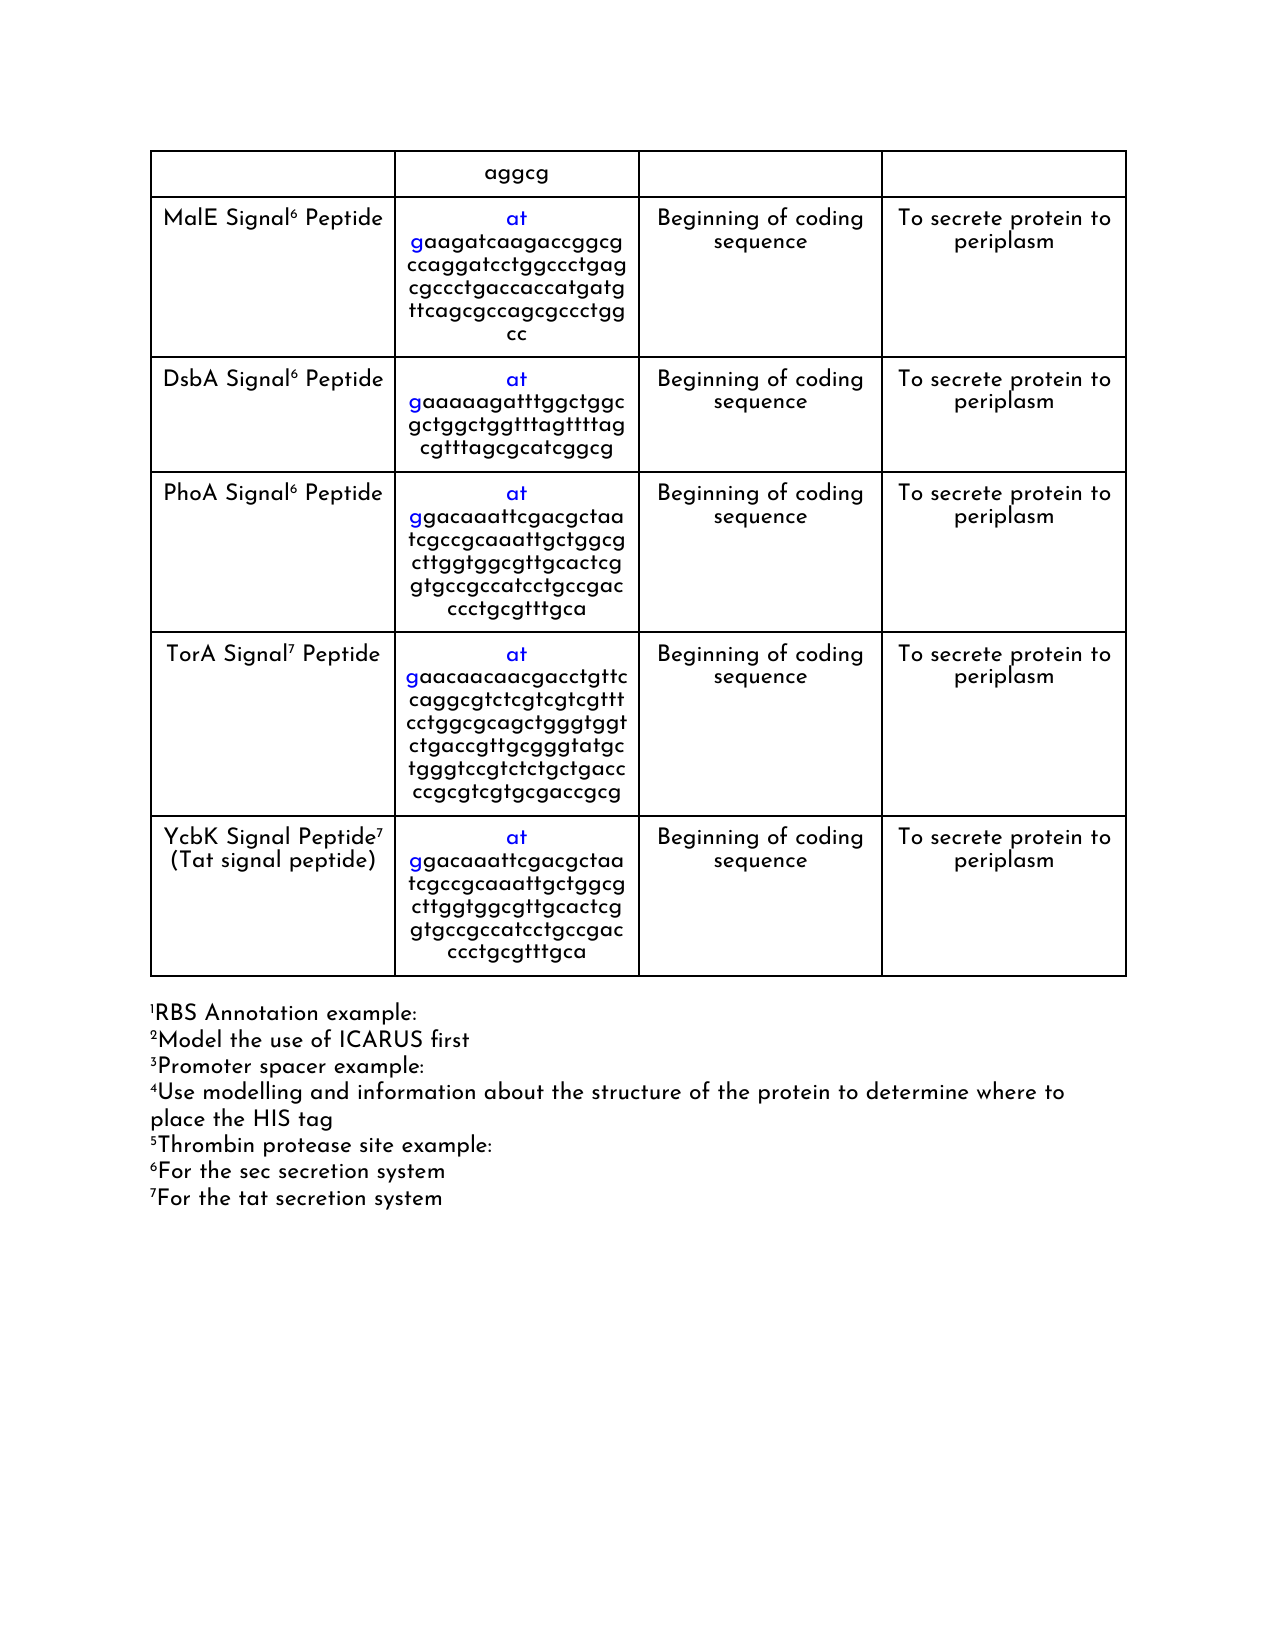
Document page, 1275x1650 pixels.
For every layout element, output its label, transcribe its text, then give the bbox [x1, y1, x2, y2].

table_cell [152, 152, 394, 196]
text 5Thrombin protease site example: [150, 1135, 1125, 1158]
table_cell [396, 152, 638, 196]
table_cell To secrete protein to periplasm [883, 473, 1125, 631]
table_cell To secrete protein to periplasm [883, 633, 1125, 814]
table_cell To secrete protein to periplasm [883, 198, 1125, 356]
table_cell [640, 152, 881, 196]
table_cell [883, 152, 1125, 196]
table_cell To secrete protein to periplasm [883, 817, 1125, 975]
table_cell To secrete protein to periplasm [883, 358, 1125, 471]
text 4Use modelling and information about the structure of the protein to determine where to place the HIS tag [150, 1082, 1125, 1132]
table_cell atgaagatcaagaccggcgccaggatcctggccctgagcgccctgaccaccatgatgttcagcgccagcgccctggcc [396, 198, 638, 356]
text 3Promoter spacer example: [150, 1056, 1125, 1079]
table_cell DsbA Signal6 Peptide [152, 358, 394, 471]
table_cell Beginning of coding sequence [640, 633, 881, 814]
table_cell atggacaaattcgacgctaatcgccgcaaattgctggcgcttggtggcgttgcactcggtgccgccatcctgccgacccctgcgtttgca [396, 473, 638, 631]
text 1RBS Annotation example: [150, 1003, 1125, 1026]
table_cell YcbK Signal Peptide7 (Tat signal peptide) [152, 817, 394, 975]
table_cell PhoA Signal6 Peptide [152, 473, 394, 631]
table_cell TorA Signal7 Peptide [152, 633, 394, 814]
table_cell Beginning of coding sequence [640, 198, 881, 356]
table_cell Beginning of coding sequence [640, 817, 881, 975]
table_cell atggacaaattcgacgctaatcgccgcaaattgctggcgcttggtggcgttgcactcggtgccgccatcctgccgacccctgcgtttgca [396, 817, 638, 975]
text 7For the tat secretion system [150, 1188, 1125, 1211]
text 6For the sec secretion system [150, 1162, 1125, 1184]
table_cell atgaacaacaacgacctgttccaggcgtctcgtcgtcgtttcctggcgcagctgggtggtctgaccgttgcgggtatgctgggtccgtctctgctgaccccgcgtcgtgcgaccgcg [396, 633, 638, 814]
table_cell Beginning of coding sequence [640, 473, 881, 631]
table_cell Beginning of coding sequence [640, 358, 881, 471]
table_cell MalE Signal6 Peptide [152, 198, 394, 356]
table_cell atgaaaaagatttggctggcgctggctggtttagttttagcgtttagcgcatcggcg [396, 358, 638, 471]
text 2Model the use of ICARUS first [150, 1030, 1125, 1053]
